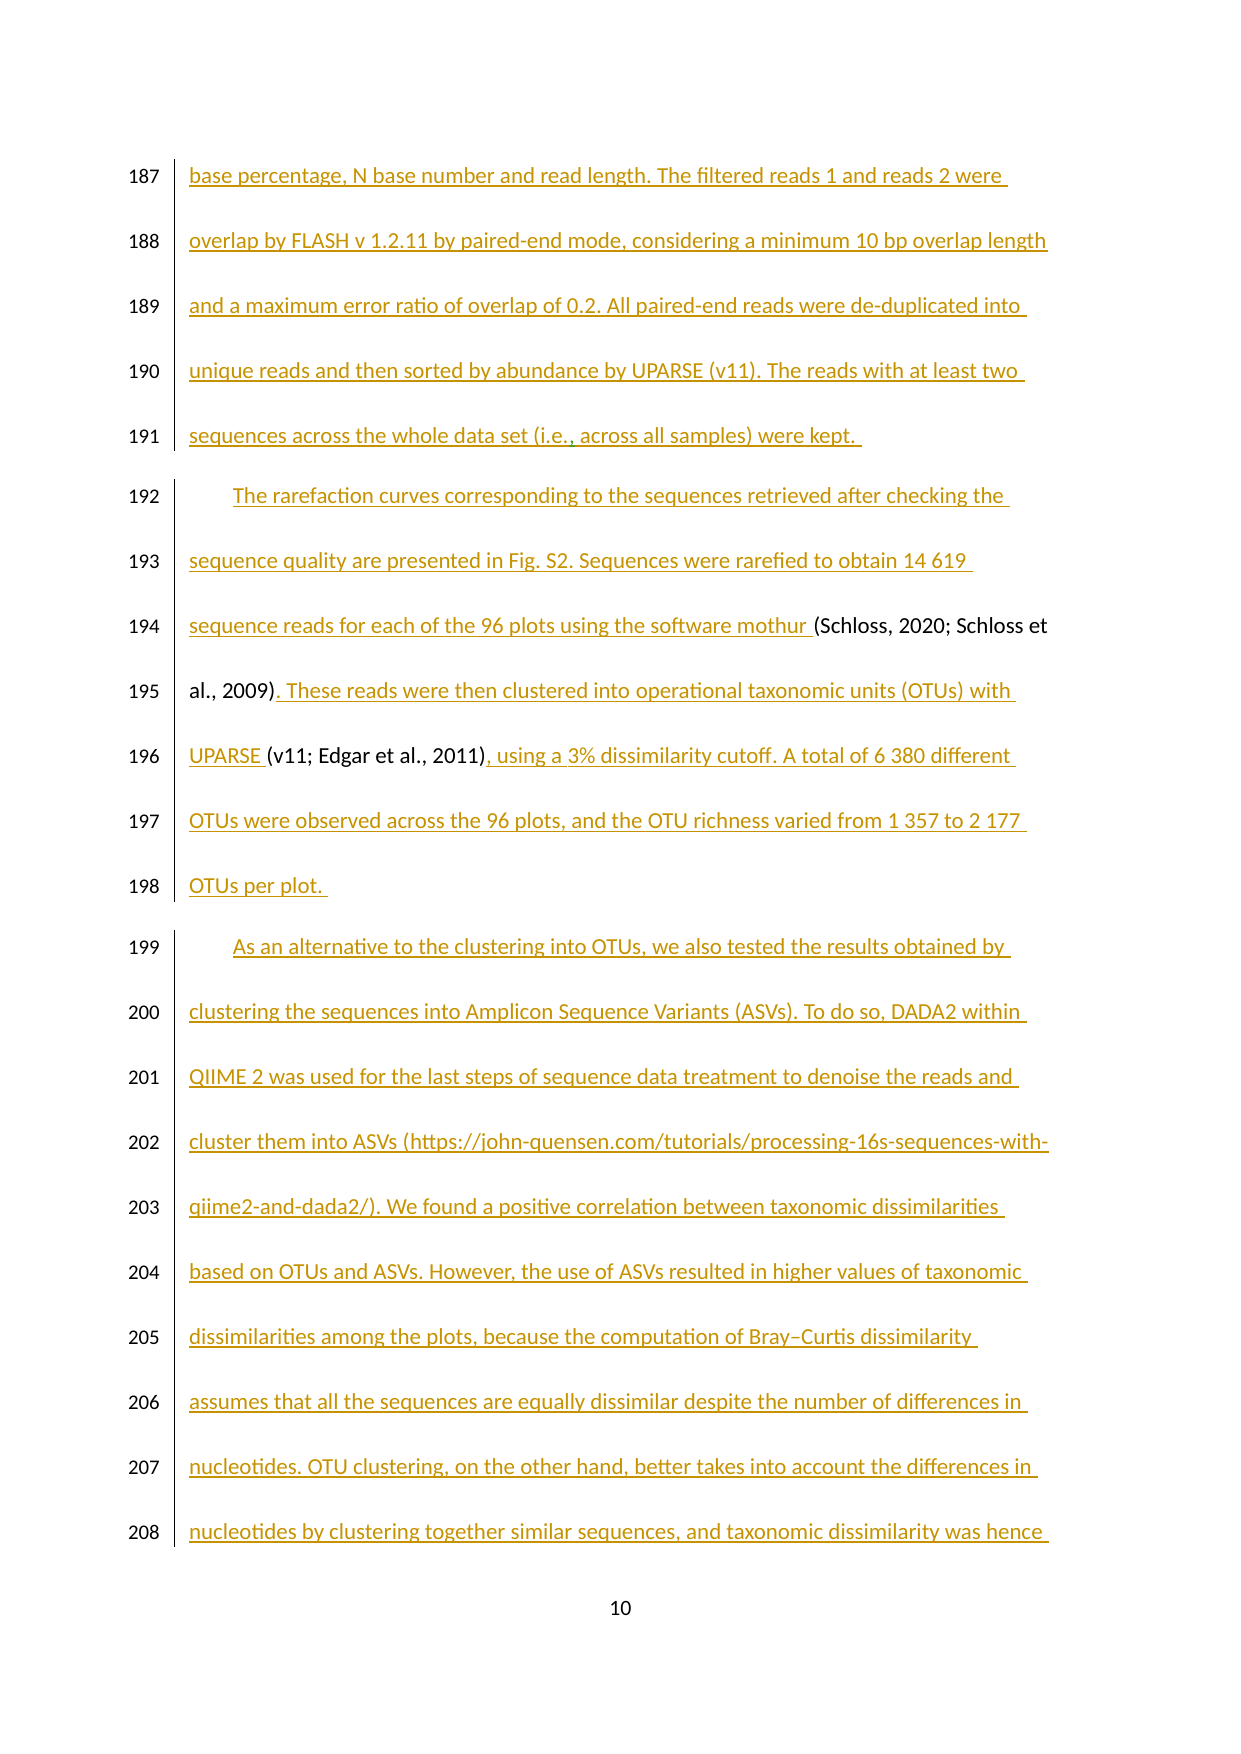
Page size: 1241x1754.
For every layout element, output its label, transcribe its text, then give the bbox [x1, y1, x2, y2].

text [189, 159, 1051, 451]
text (Schloss, 2020; Schloss et al., 2009)(v11; Edgar et al., 2011) [189, 479, 1051, 902]
